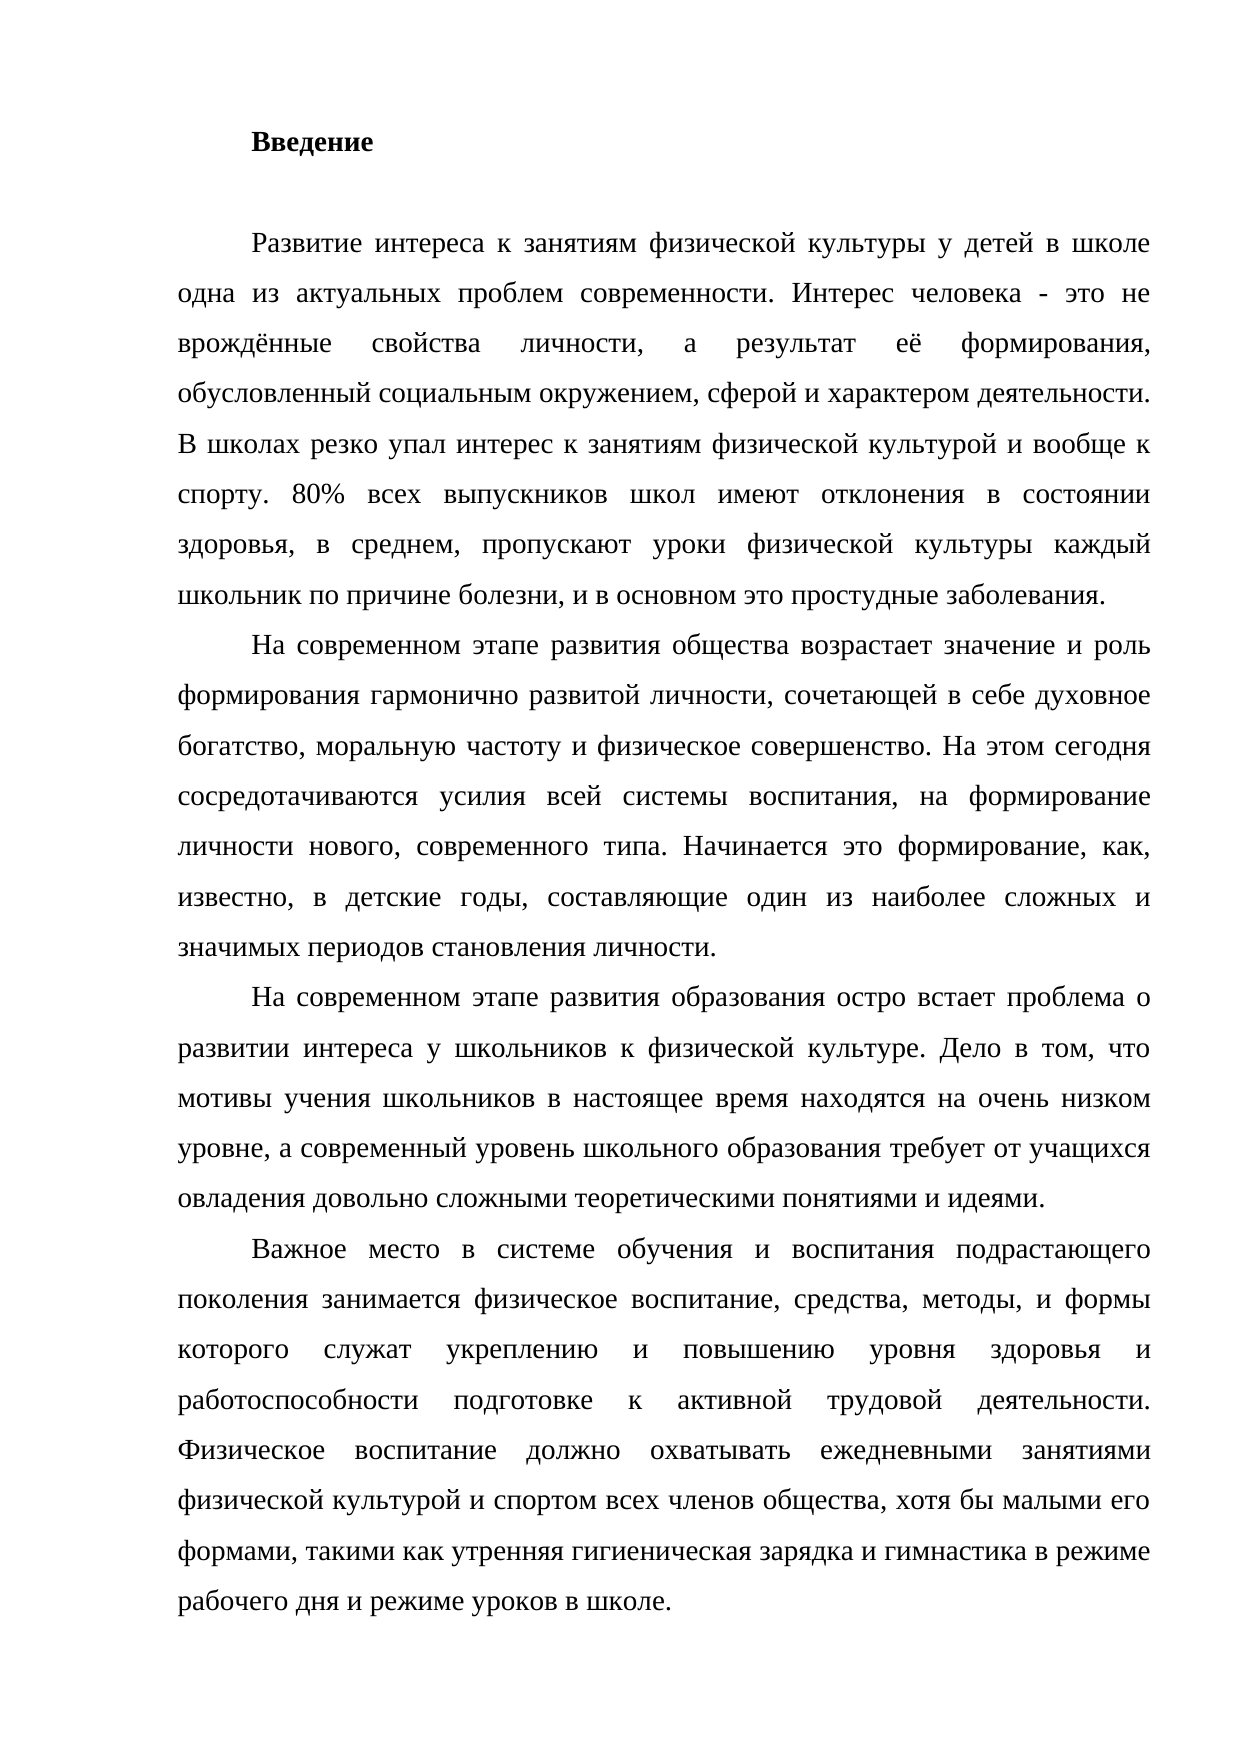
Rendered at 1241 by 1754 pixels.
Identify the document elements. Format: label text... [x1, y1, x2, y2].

text На современном этапе развития общества возрастает значение и роль формирования гармонично развитой личности, сочетающей в себе духовное богатство, моральную частоту и физическое совершенство. На этом сегодня сосредотачиваются усилия всей системы воспитания, на формирование личности нового, современного типа. Начинается это формирование, как, известно, в детские годы, составляющие один из наиболее сложных и значимых периодов становления личности. [177, 627, 1152, 963]
text Введение [177, 124, 1152, 158]
text Важное место в системе обучения и воспитания подрастающего поколения занимается физическое воспитание, средства, методы, и формы которого служат укреплению и повышению уровня здоровья и работоспособности подготовке к активной трудовой деятельности. Физическое воспитание должно охватывать ежедневными занятиями физической культурой и спортом всех членов общества, хотя бы малыми его формами, такими как утренняя гигиеническая зарядка и гимнастика в режиме рабочего дня и режиме уроков в школе. [177, 1231, 1152, 1617]
text Развитие интереса к занятиям физической культуры у детей в школе одна из актуальных проблем современности. Интерес человека - это не врождённые свойства личности, а результат её формирования, обусловленный социальным окружением, сферой и характером деятельности. В школах резко упал интерес к занятиям физической культурой и вообще к спорту. 80% всех выпускников школ имеют отклонения в состоянии здоровья, в среднем, пропускают уроки физической культуры каждый школьник по причине болезни, и в основном это простудные заболевания. [177, 225, 1152, 610]
text На современном этапе развития образования остро встает проблема о развитии интереса у школьников к физической культуре. Дело в том, что мотивы учения школьников в настоящее время находятся на очень низком уровне, а современный уровень школьного образования требует от учащихся овладения довольно сложными теоретическими понятиями и идеями. [177, 979, 1152, 1214]
